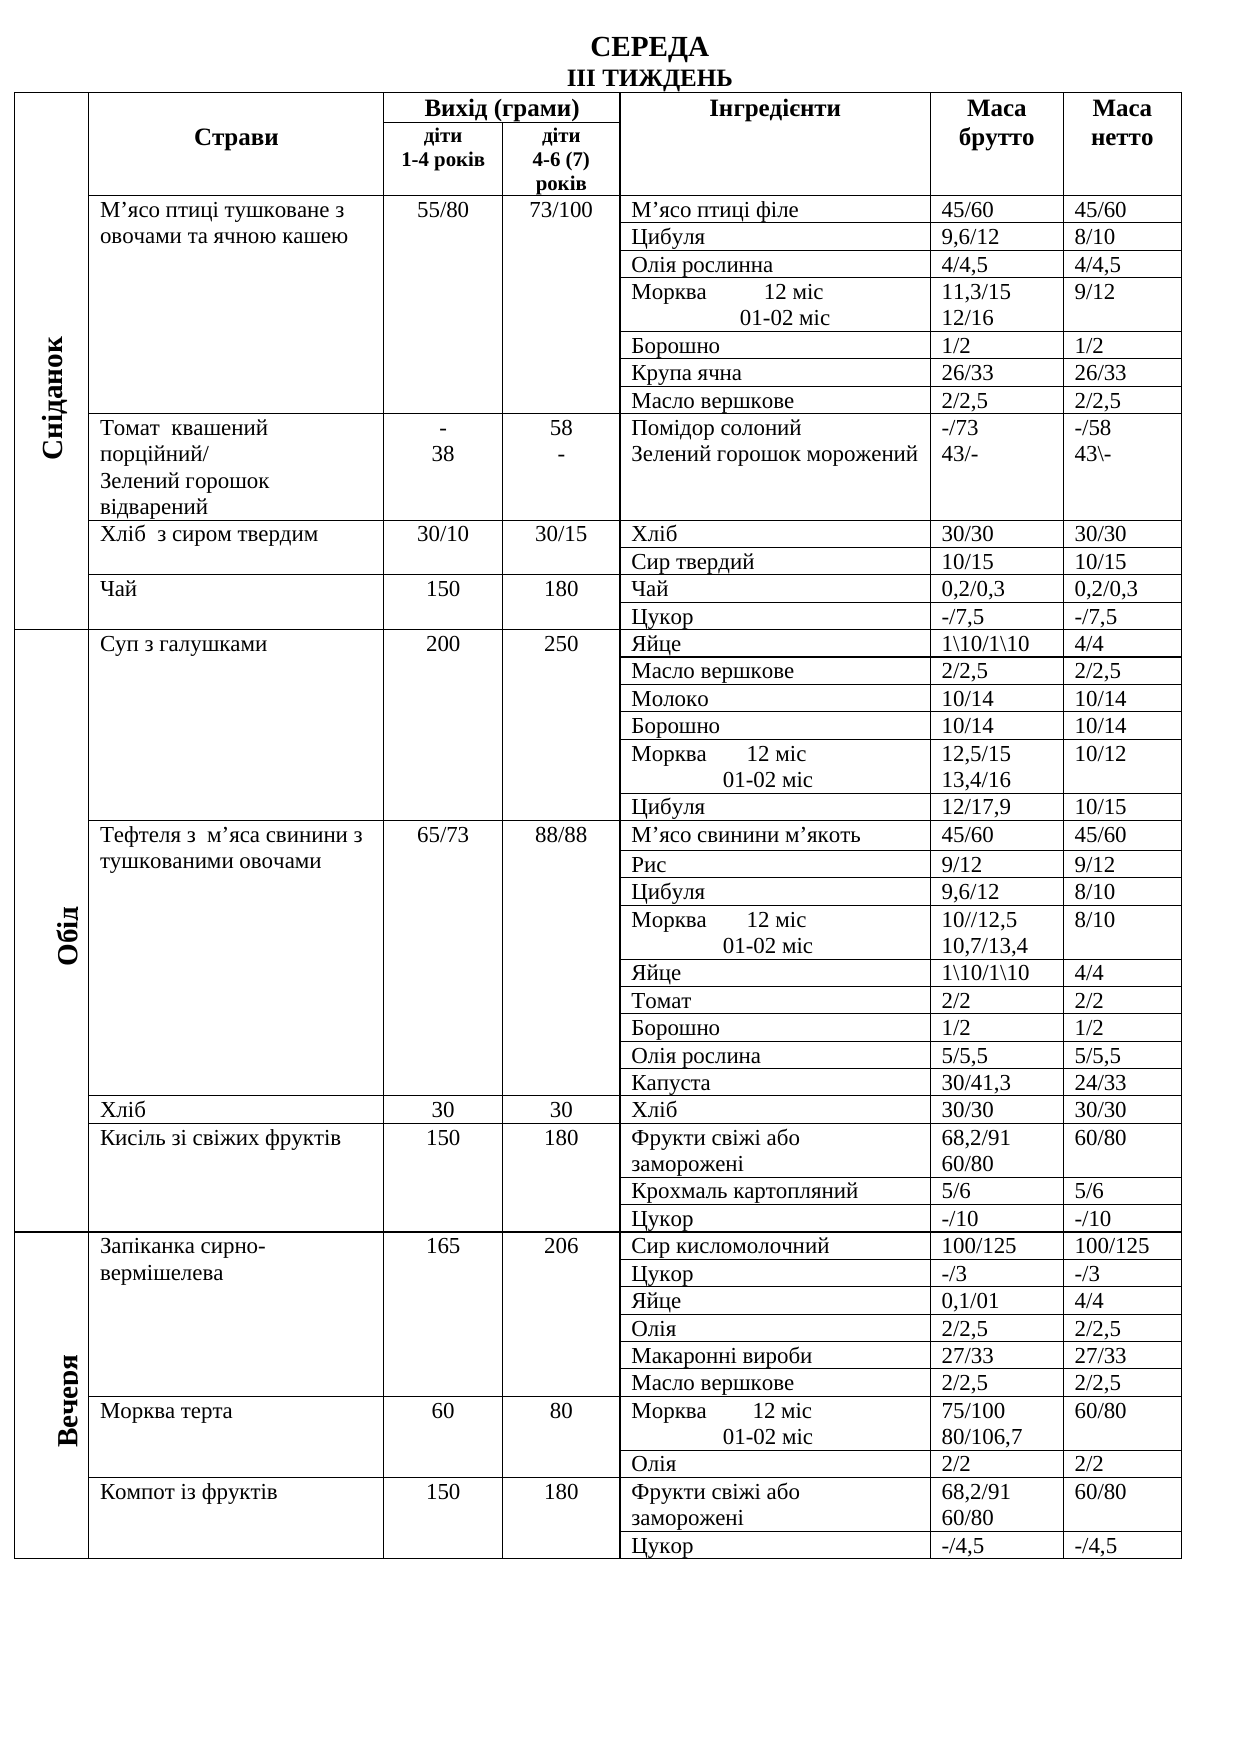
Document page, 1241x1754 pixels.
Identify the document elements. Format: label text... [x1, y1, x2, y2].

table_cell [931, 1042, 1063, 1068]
text ІІІ ТИЖДЕНЬ [118, 63, 1181, 92]
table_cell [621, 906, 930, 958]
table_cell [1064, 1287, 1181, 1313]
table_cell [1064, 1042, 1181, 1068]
table_cell Морква 12 міс 01-02 міс [621, 278, 930, 331]
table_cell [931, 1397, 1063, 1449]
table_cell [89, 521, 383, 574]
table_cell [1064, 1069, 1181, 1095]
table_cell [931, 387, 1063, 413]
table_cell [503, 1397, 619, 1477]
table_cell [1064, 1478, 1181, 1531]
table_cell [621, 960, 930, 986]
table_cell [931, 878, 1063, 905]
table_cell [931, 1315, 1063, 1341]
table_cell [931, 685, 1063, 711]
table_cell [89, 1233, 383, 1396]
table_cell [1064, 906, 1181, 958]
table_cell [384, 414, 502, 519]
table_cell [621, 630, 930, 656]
table_header Страви [89, 93, 383, 195]
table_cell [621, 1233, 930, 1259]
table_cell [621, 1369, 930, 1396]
table_cell 26/33 [1064, 359, 1181, 386]
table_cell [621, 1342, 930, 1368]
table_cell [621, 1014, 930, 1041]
table_header Сніданок [15, 93, 88, 629]
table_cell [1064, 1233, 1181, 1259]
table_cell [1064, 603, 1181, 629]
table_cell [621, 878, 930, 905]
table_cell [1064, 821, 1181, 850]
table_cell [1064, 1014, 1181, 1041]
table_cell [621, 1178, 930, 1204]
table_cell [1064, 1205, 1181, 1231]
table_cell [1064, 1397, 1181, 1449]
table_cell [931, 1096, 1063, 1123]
table_header Інгредієнти [621, 93, 930, 195]
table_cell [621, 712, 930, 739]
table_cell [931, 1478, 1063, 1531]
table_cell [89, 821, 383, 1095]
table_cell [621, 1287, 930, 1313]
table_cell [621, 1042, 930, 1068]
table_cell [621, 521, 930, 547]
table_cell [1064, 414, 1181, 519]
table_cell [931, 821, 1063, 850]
table_cell 1/2 [1064, 332, 1181, 358]
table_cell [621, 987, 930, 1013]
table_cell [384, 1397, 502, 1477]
table_cell 73/100 [503, 196, 619, 413]
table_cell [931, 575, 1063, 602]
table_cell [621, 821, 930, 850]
text СЕРЕДА [118, 29, 1181, 63]
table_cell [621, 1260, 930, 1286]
table_cell 8/10 [1064, 223, 1181, 250]
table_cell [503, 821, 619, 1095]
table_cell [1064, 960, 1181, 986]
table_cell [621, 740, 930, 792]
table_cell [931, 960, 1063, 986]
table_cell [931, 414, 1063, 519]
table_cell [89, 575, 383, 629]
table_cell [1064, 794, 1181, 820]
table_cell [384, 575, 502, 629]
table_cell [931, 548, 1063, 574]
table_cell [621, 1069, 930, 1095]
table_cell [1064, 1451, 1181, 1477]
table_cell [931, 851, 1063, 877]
table_cell 26/33 [931, 359, 1063, 386]
table_cell 45/60 [1064, 196, 1181, 222]
table_cell 9/12 [1064, 278, 1181, 331]
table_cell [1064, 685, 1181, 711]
table_cell М’ясо птиці філе [621, 196, 930, 222]
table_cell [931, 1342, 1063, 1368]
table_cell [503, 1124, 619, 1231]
table_cell 11,3/15 12/16 [931, 278, 1063, 331]
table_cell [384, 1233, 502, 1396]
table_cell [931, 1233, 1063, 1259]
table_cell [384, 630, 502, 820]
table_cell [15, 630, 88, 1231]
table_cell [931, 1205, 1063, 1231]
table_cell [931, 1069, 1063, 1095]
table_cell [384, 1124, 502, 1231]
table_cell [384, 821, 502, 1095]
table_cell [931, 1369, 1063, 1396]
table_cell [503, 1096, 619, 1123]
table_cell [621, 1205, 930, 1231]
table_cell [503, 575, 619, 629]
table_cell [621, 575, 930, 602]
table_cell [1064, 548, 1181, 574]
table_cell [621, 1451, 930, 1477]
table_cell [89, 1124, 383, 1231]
table_cell Борошно [621, 332, 930, 358]
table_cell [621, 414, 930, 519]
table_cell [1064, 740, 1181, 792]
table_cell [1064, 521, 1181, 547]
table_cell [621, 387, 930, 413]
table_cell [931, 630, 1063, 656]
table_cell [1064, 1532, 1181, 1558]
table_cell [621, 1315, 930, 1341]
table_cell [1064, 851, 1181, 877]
table_header Вихід (грами) [384, 93, 619, 122]
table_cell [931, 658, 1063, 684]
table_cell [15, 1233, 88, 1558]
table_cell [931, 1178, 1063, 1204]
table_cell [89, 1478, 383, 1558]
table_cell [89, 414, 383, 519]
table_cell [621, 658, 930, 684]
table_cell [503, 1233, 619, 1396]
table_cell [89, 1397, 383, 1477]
table_cell діти 1-4 років [384, 123, 502, 195]
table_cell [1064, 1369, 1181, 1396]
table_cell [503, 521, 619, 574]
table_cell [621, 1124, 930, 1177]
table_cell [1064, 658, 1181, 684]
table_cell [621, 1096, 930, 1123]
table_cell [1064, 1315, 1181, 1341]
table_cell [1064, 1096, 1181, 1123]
table_header Маса брутто [931, 93, 1063, 195]
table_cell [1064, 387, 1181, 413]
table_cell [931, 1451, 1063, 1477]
table_cell 55/80 [384, 196, 502, 413]
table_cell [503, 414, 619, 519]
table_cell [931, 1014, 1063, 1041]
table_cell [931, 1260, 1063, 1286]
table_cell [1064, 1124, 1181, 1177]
table_cell 45/60 [931, 196, 1063, 222]
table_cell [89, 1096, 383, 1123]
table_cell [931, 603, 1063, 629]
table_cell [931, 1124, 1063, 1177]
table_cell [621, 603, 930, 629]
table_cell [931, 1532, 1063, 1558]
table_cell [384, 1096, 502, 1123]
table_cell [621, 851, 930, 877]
table_cell М’ясо птиці тушковане з овочами та ячною кашею [89, 196, 383, 413]
table_cell 4/4,5 [1064, 251, 1181, 277]
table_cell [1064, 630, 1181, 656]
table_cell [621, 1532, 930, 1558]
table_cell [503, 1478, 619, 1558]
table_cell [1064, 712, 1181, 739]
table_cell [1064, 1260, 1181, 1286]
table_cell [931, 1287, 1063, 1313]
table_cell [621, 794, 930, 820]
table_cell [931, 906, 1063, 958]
table_cell Крупа ячна [621, 359, 930, 386]
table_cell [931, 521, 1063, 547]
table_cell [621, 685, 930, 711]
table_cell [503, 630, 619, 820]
table_header Маса нетто [1064, 93, 1181, 195]
table_cell 9,6/12 [931, 223, 1063, 250]
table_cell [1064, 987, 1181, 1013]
table_cell 1/2 [931, 332, 1063, 358]
table_cell 4/4,5 [931, 251, 1063, 277]
table_cell діти 4-6 (7) років [503, 123, 619, 195]
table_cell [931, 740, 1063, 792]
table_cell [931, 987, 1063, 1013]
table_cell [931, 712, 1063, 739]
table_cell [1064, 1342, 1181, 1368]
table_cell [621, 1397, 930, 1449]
table_cell Олія рослинна [621, 251, 930, 277]
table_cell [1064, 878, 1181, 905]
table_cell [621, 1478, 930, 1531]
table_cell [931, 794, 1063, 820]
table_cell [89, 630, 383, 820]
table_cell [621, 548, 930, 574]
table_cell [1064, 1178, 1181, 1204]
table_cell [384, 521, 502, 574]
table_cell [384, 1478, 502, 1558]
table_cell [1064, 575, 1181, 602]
table_cell Цибуля [621, 223, 930, 250]
